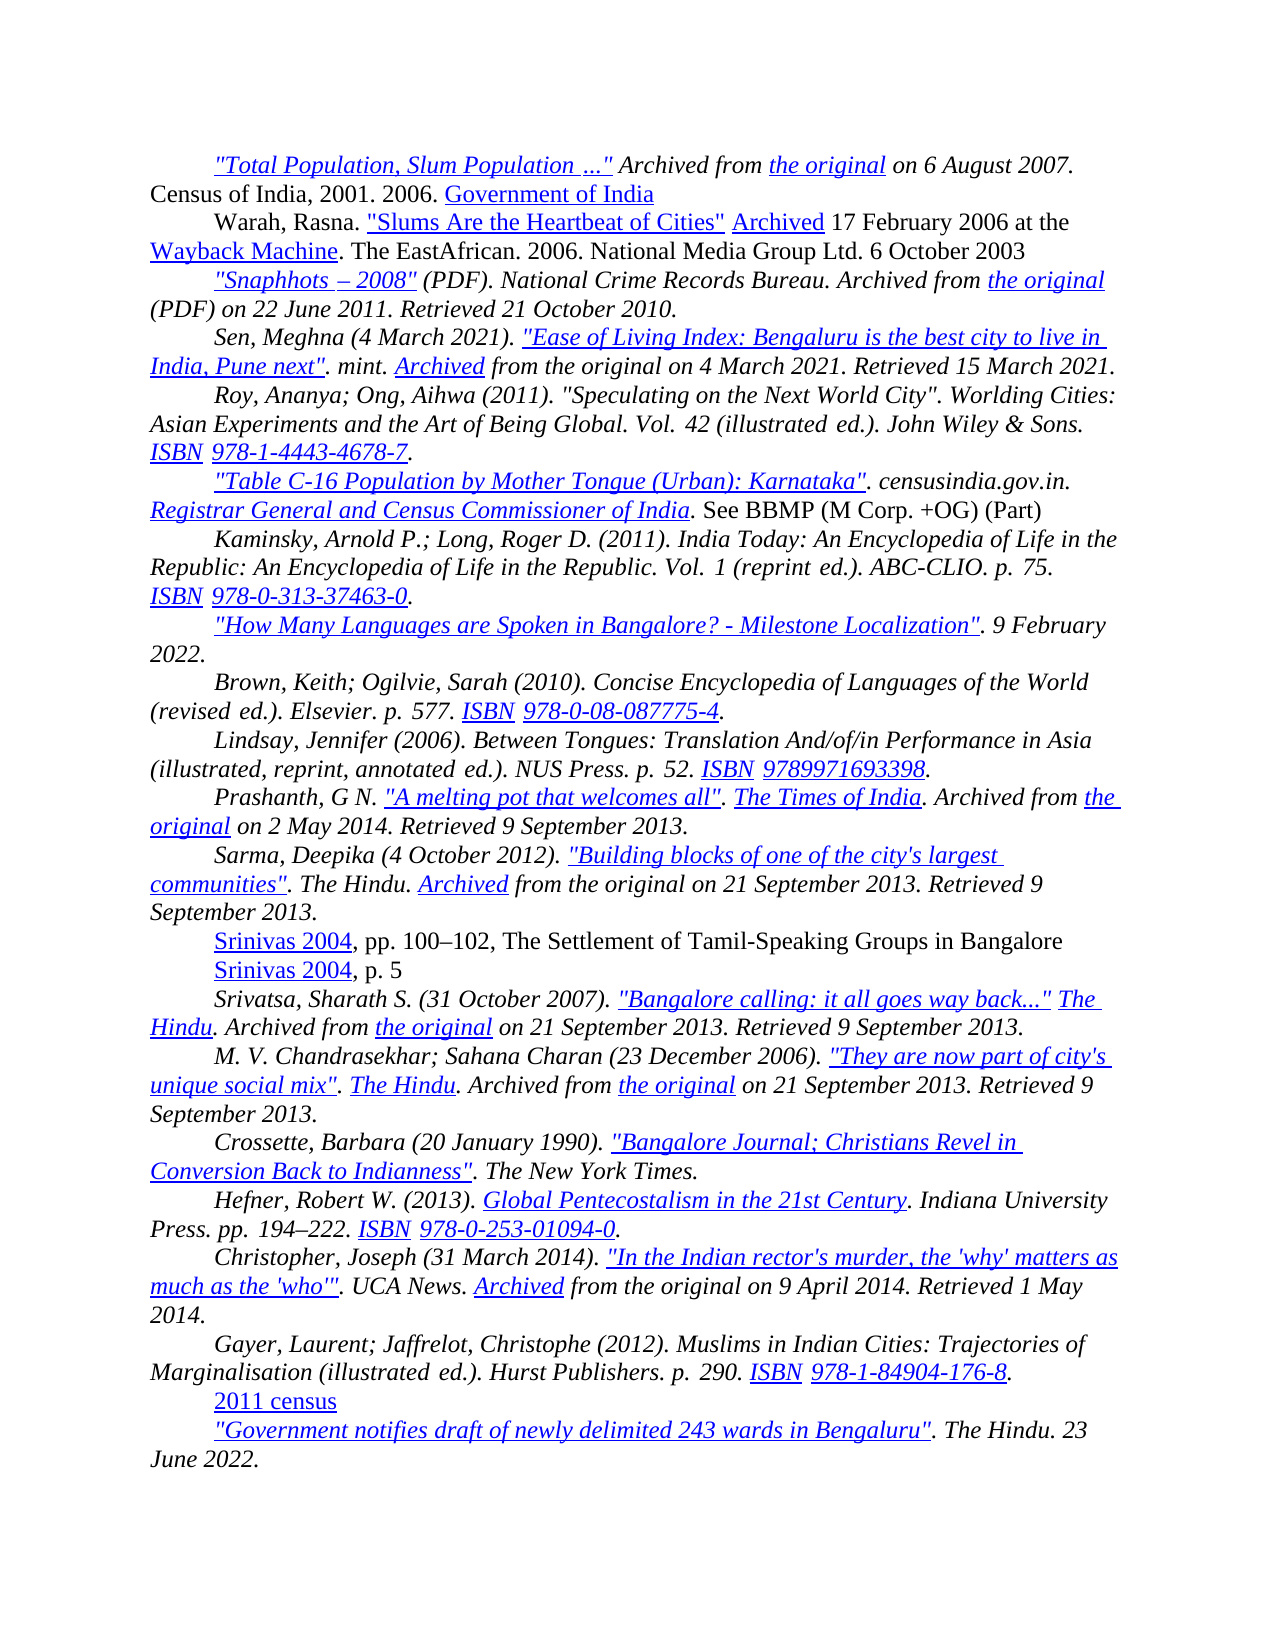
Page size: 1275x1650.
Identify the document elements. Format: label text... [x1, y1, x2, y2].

text   Gayer, Laurent; Jaffrelot, Christophe (2012). Muslims in Indian Cities: Trajectories of Marginalisation (illustrated ed.). Hurst Publishers. p. 290. ISBN 978-1-84904-176-8. [150, 1329, 1125, 1386]
text   Christopher, Joseph (31 March 2014). "In the Indian rector's murder, the 'why' matters as much as the 'who'". UCA News. Archived from the original on 9 April 2014. Retrieved 1 May 2014. [150, 1242, 1125, 1329]
text   Sarma, Deepika (4 October 2012). "Building blocks of one of the city's largest communities". The Hindu. Archived from the original on 21 September 2013. Retrieved 9 September 2013. [150, 840, 1125, 926]
text   Srinivas 2004, pp. 100–102, The Settlement of Tamil-Speaking Groups in Bangalore [150, 926, 1125, 955]
text   Sen, Meghna (4 March 2021). "Ease of Living Index: Bengaluru is the best city to live in India, Pune next". mint. Archived from the original on 4 March 2021. Retrieved 15 March 2021. [150, 322, 1125, 380]
text   Warah, Rasna. "Slums Are the Heartbeat of Cities" Archived 17 February 2006 at the Wayback Machine. The EastAfrican. 2006. National Media Group Ltd. 6 October 2003 [150, 207, 1125, 265]
text   Prashanth, G N. "A melting pot that welcomes all". The Times of India. Archived from the original on 2 May 2014. Retrieved 9 September 2013. [150, 782, 1125, 840]
text   2011 census [150, 1386, 1125, 1415]
text   Srinivas 2004, p. 5 [150, 955, 1125, 984]
text   Kaminsky, Arnold P.; Long, Roger D. (2011). India Today: An Encyclopedia of Life in the Republic: An Encyclopedia of Life in the Republic. Vol. 1 (reprint ed.). ABC-CLIO. p. 75. ISBN 978-0-313-37463-0. [150, 524, 1125, 610]
text   "Total Population, Slum Population ..." Archived from the original on 6 August 2007. Census of India, 2001. 2006. Government of India [150, 150, 1125, 207]
text   Srivatsa, Sharath S. (31 October 2007). "Bangalore calling: it all goes way back..." The Hindu. Archived from the original on 21 September 2013. Retrieved 9 September 2013. [150, 984, 1125, 1041]
text   Hefner, Robert W. (2013). Global Pentecostalism in the 21st Century. Indiana University Press. pp. 194–222. ISBN 978-0-253-01094-0. [150, 1185, 1125, 1242]
text   "Government notifies draft of newly delimited 243 wards in Bengaluru". The Hindu. 23 June 2022. [150, 1415, 1125, 1472]
text   "Table C-16 Population by Mother Tongue (Urban): Karnataka". censusindia.gov.in. Registrar General and Census Commissioner of India. See BBMP (M Corp. +OG) (Part) [150, 466, 1125, 524]
text   "Snaphhots – 2008" (PDF). National Crime Records Bureau. Archived from the original (PDF) on 22 June 2011. Retrieved 21 October 2010. [150, 265, 1125, 322]
text   Roy, Ananya; Ong, Aihwa (2011). "Speculating on the Next World City". Worlding Cities: Asian Experiments and the Art of Being Global. Vol. 42 (illustrated ed.). John Wiley & Sons. ISBN 978-1-4443-4678-7. [150, 380, 1125, 466]
text   Lindsay, Jennifer (2006). Between Tongues: Translation And/of/in Performance in Asia (illustrated, reprint, annotated ed.). NUS Press. p. 52. ISBN 9789971693398. [150, 725, 1125, 782]
text   M. V. Chandrasekhar; Sahana Charan (23 December 2006). "They are now part of city's unique social mix". The Hindu. Archived from the original on 21 September 2013. Retrieved 9 September 2013. [150, 1041, 1125, 1127]
text   "How Many Languages are Spoken in Bangalore? - Milestone Localization". 9 February 2022. [150, 610, 1125, 667]
text   Brown, Keith; Ogilvie, Sarah (2010). Concise Encyclopedia of Languages of the World (revised ed.). Elsevier. p. 577. ISBN 978-0-08-087775-4. [150, 667, 1125, 725]
text   Crossette, Barbara (20 January 1990). "Bangalore Journal; Christians Revel in Conversion Back to Indianness". The New York Times. [150, 1127, 1125, 1185]
